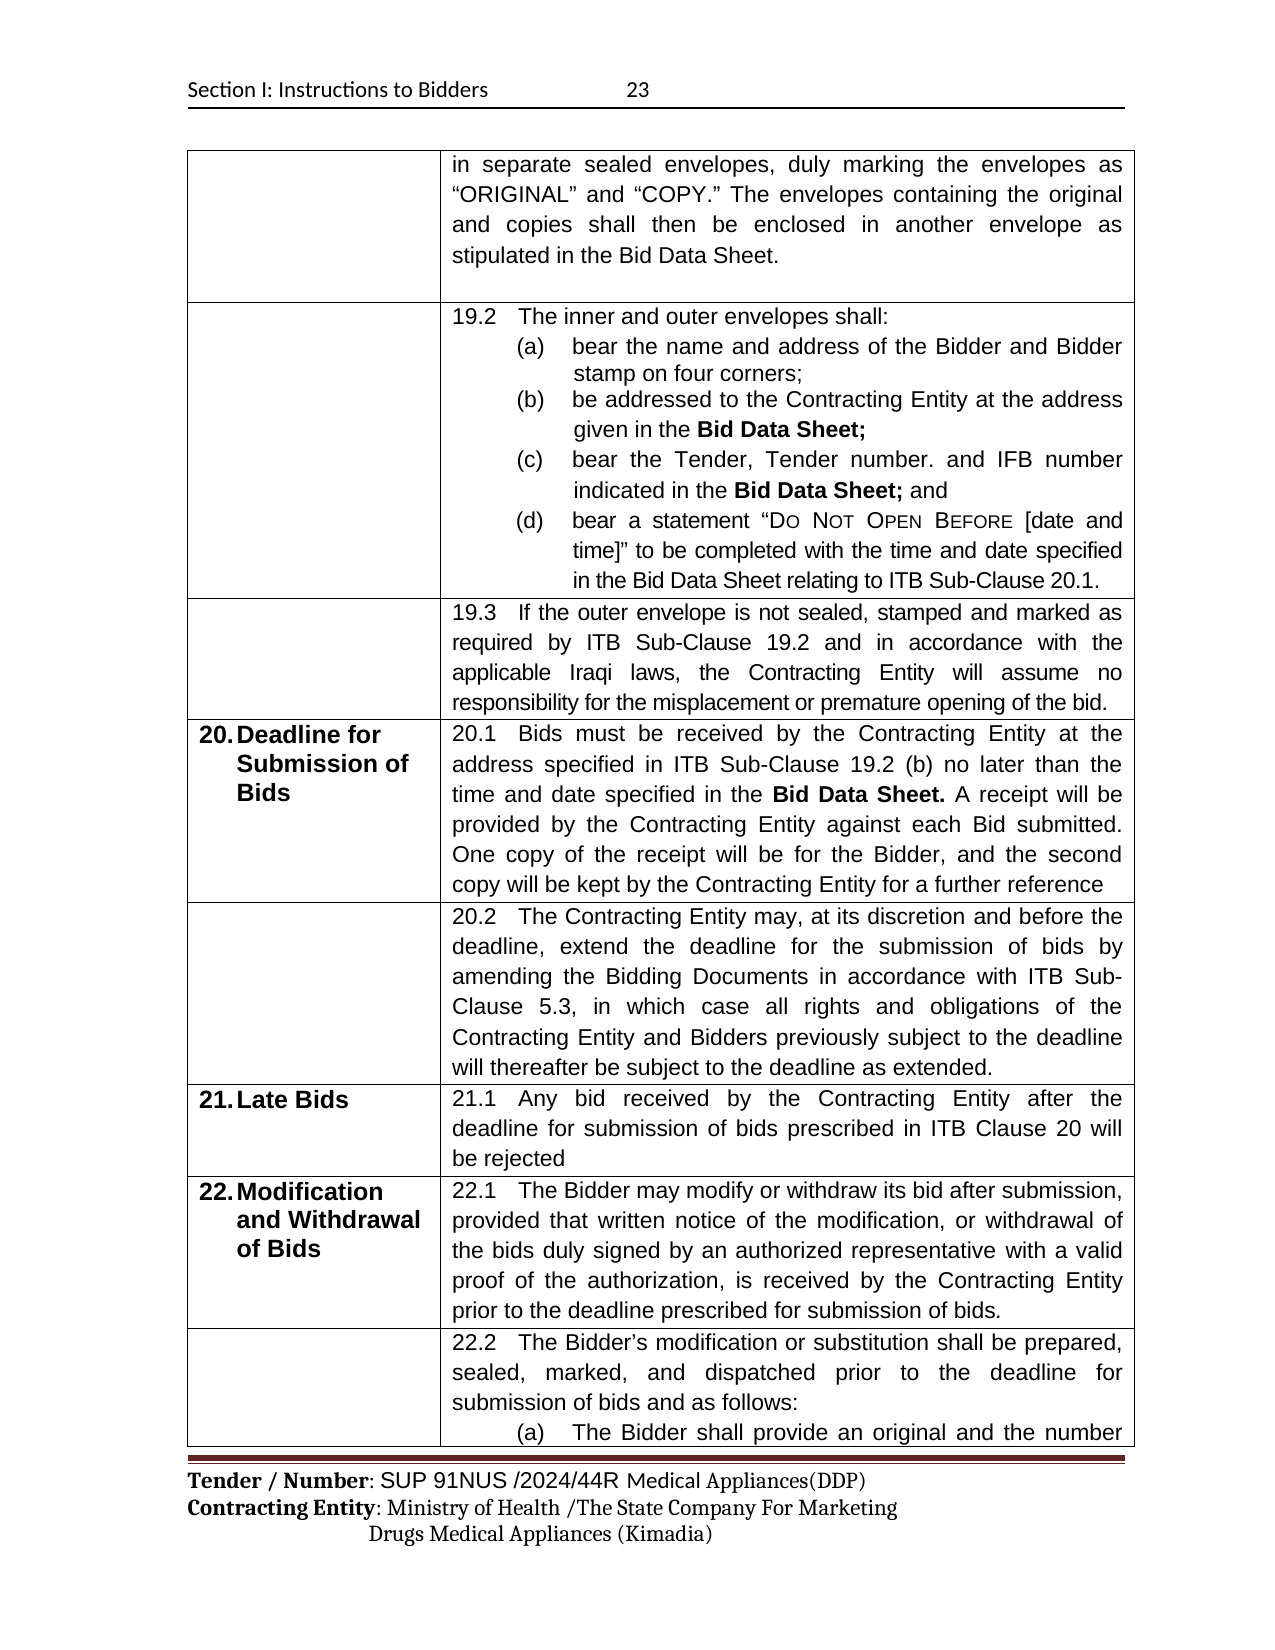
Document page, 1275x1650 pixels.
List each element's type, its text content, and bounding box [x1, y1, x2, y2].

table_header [188, 151, 440, 302]
table_cell [188, 903, 440, 1084]
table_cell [441, 1329, 1134, 1446]
table_cell [188, 1329, 440, 1446]
table_cell 20.1 Bids must be received by the Contracting Entity at the address specified in ITB Sub-Clause 19.2 (b) no later than the time and date specified in the Bid Data Sheet. A receipt will be provided by the Contracting Entity against each Bid submitted. One copy of the receipt will be for the Bidder, and the second copy will be kept by the Contracting Entity for a further reference [441, 720, 1134, 902]
table_cell 21. Late Bids [188, 1085, 440, 1176]
table_cell 21.1 Any bid received by the Contracting Entity after the deadline for submission of bids prescribed in ITB Clause 20 will be rejected [441, 1085, 1134, 1176]
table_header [441, 151, 1134, 302]
table_cell 19.2 The inner and outer envelopes shall: (a) bear the name and address of the Bidder and Bidder stamp on four corners; (b) be addressed to the Contracting Entity at the address given in the Bid Data Sheet; (c) bear the Tender, Tender number. and IFB number indicated in the Bid Data Sheet; and (d) bear a statement “Do Not Open Before [date and time]” to be completed with the time and date specified in the Bid Data Sheet relating to ITB Sub-Clause 20.1. [441, 303, 1134, 597]
table_cell 20. Deadline for Submission of Bids [188, 720, 440, 902]
table_cell 22.1 The Bidder may modify or withdraw its bid after submission, provided that written notice of the modification, or withdrawal of the bids duly signed by an authorized representative with a valid proof of the authorization, is received by the Contracting Entity prior to the deadline prescribed for submission of bids. [441, 1177, 1134, 1328]
table_cell [188, 599, 440, 719]
table_cell 22. Modification and Withdrawal of Bids [188, 1177, 440, 1328]
table_cell 19.3 If the outer envelope is not sealed, stamped and marked as required by ITB Sub-Clause 19.2 and in accordance with the applicable Iraqi laws, the Contracting Entity will assume no responsibility for the misplacement or premature opening of the bid. [441, 599, 1134, 719]
table_cell [188, 303, 440, 597]
table_cell 20.2 The Contracting Entity may, at its discretion and before the deadline, extend the deadline for the submission of bids by amending the Bidding Documents in accordance with ITB Sub-Clause 5.3, in which case all rights and obligations of the Contracting Entity and Bidders previously subject to the deadline will thereafter be subject to the deadline as extended. [441, 903, 1134, 1084]
